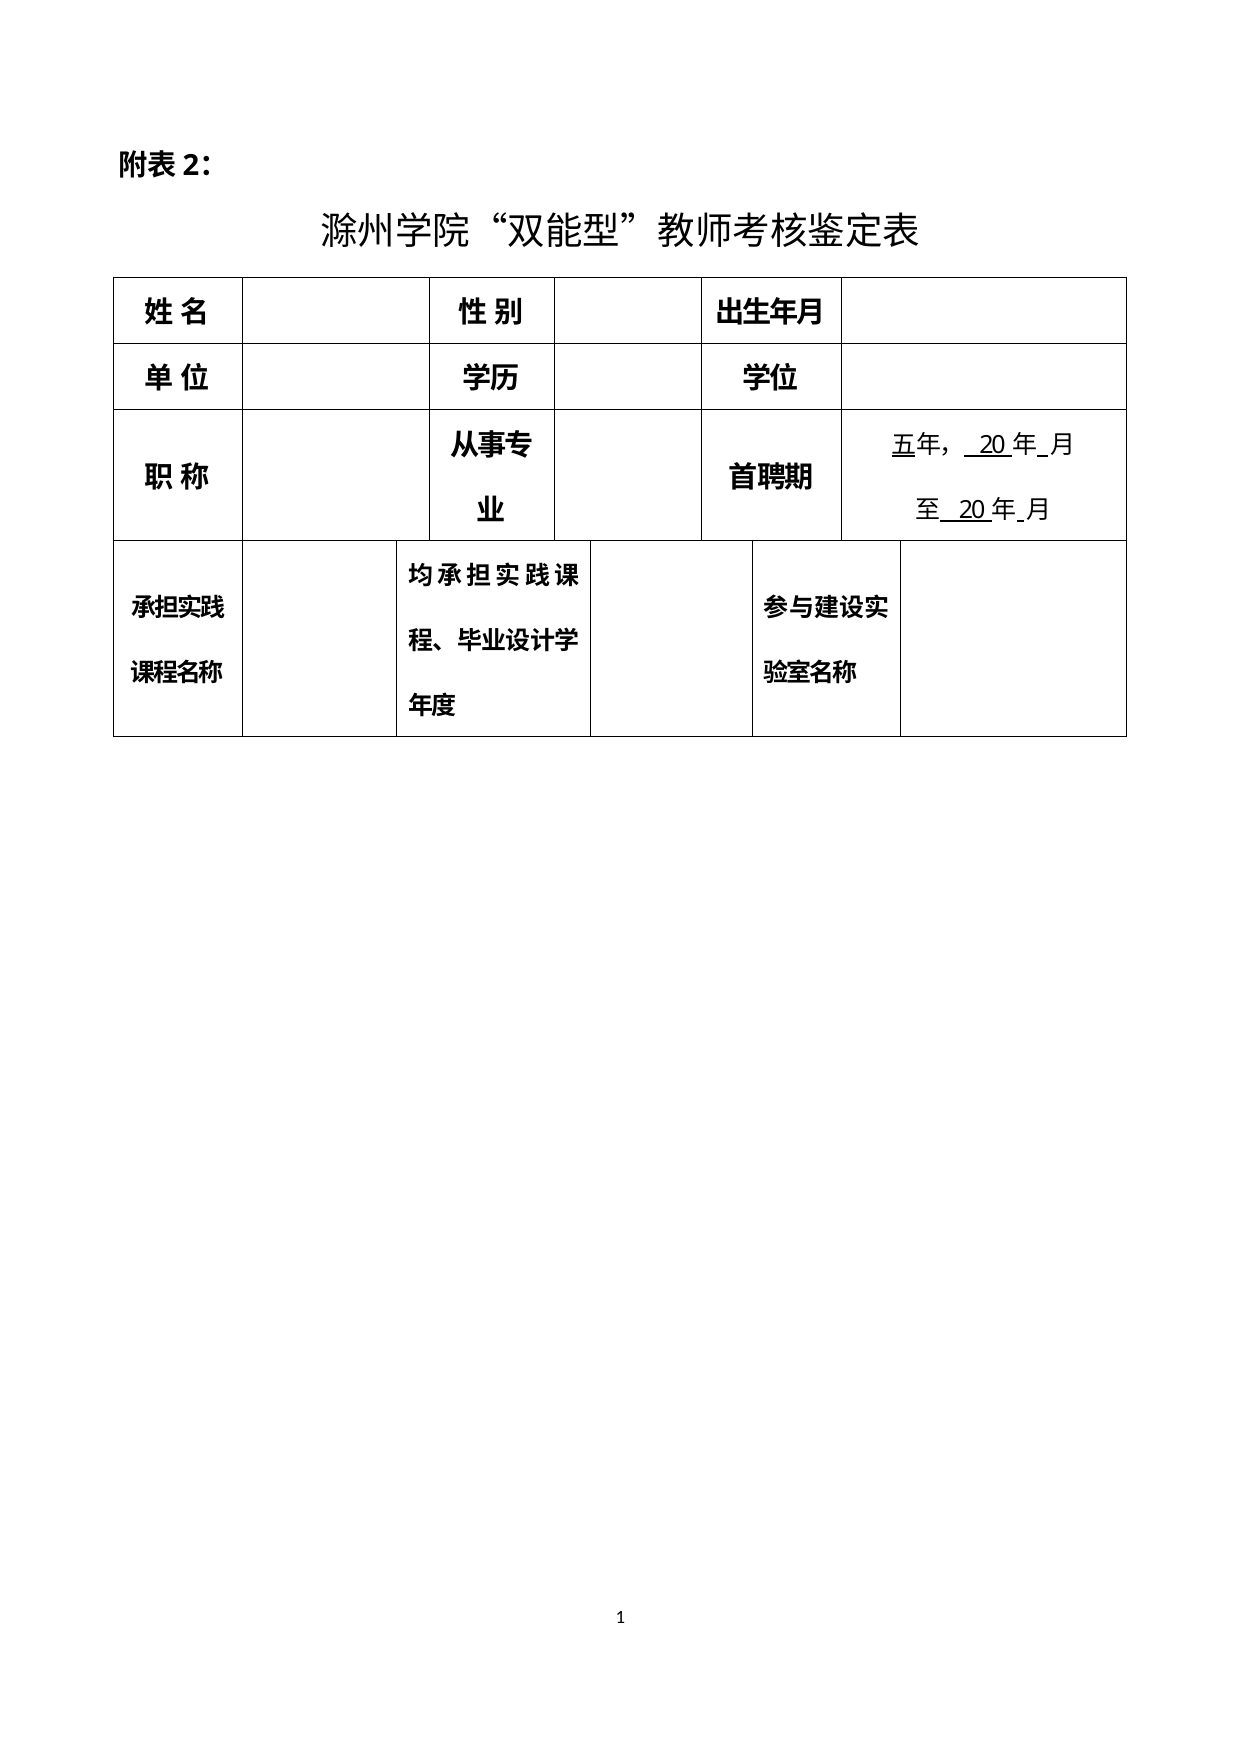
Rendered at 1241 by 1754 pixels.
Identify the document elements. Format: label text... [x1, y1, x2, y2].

table_cell 学位 [702, 344, 841, 409]
table_cell 五年， 20 年 月 至 20 年 月 [842, 410, 1126, 540]
table_header [842, 278, 1126, 343]
table_cell 均承担实践课程、毕业设计学年度 [397, 541, 590, 736]
table_header 性 别 [430, 278, 554, 343]
text 滁州学院“双能型”教师考核鉴定表 [118, 195, 1122, 260]
table_cell [901, 541, 1126, 736]
table_cell 单 位 [114, 344, 242, 409]
table_cell 从事专业 [430, 410, 554, 540]
table_cell 学历 [430, 344, 554, 409]
table_header [555, 278, 701, 343]
table_cell 职 称 [114, 410, 242, 540]
table_cell [591, 541, 752, 736]
text 附表2： [118, 130, 1122, 195]
table_cell [555, 410, 701, 540]
table_cell [243, 410, 429, 540]
table_cell 承担实践课程名称 [114, 541, 242, 736]
table_cell [243, 344, 429, 409]
table_cell 首聘期 [702, 410, 841, 540]
table_header [243, 278, 429, 343]
table_cell 参与建设实验室名称 [753, 541, 900, 736]
table_cell [555, 344, 701, 409]
table_header 出生年月 [702, 278, 841, 343]
table_cell [842, 344, 1126, 409]
table_cell [243, 541, 396, 736]
table_header 姓 名 [114, 278, 242, 343]
